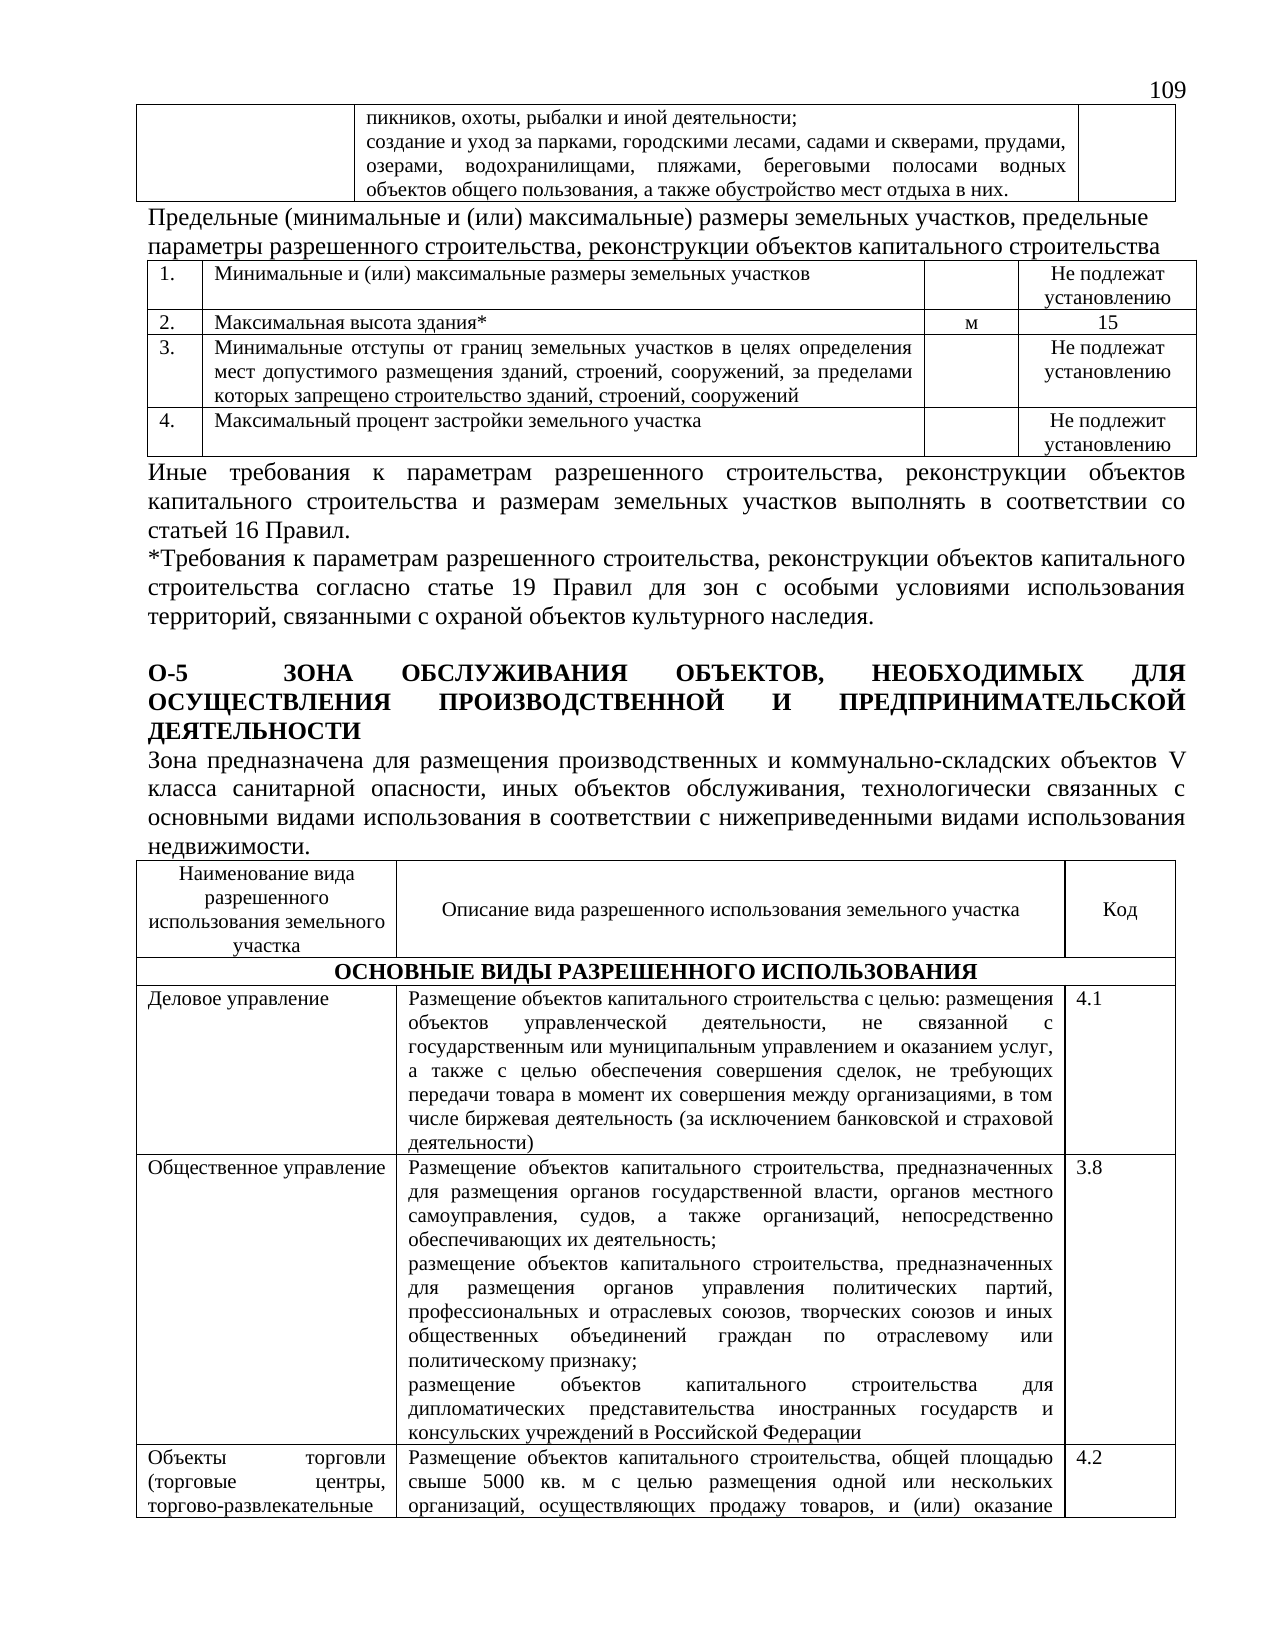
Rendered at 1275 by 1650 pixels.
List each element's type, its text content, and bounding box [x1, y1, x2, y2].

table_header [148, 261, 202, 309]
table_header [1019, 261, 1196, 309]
text Иные требования к параметрам разрешенного строительства, реконструкции объектов капитального строительства и размерам земельных участков выполнять в соответствии со статьей 16 Правил. [148, 457, 1186, 543]
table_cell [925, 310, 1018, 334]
text *Требования к параметрам разрешенного строительства, реконструкции объектов капитального строительства согласно статье 19 Правил для зон с особыми условиями использования территорий, связанными с охраной объектов культурного наследия. [148, 543, 1186, 630]
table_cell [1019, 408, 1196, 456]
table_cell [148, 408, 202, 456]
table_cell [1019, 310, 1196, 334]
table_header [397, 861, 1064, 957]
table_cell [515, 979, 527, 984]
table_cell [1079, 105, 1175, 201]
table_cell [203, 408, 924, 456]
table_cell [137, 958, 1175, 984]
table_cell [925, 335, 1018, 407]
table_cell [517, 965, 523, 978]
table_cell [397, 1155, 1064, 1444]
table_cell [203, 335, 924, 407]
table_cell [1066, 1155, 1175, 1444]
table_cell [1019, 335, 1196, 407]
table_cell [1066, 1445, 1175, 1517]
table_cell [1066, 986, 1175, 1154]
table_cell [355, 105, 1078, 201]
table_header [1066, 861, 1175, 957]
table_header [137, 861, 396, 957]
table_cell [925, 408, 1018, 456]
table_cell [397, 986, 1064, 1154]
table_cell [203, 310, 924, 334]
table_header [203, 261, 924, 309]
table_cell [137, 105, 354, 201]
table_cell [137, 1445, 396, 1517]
text Зона предназначена для размещения производственных и коммунально-складских объектов V класса санитарной опасности, иных объектов обслуживания, технологически связанных с основными видами использования в соответствии с нижеприведенными видами использования недвижимости. [148, 745, 1186, 860]
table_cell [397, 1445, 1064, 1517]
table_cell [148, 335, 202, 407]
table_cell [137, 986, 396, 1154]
text Предельные (минимальные и (или) максимальные) размеры земельных участков, предельные параметры разрешенного строительства, реконструкции объектов капитального строительства [148, 202, 1186, 259]
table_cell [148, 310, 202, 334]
text О-5 ЗОНА ОБСЛУЖИВАНИЯ ОБЪЕКТОВ, НЕОБХОДИМЫХ ДЛЯ ОСУЩЕСТВЛЕНИЯ ПРОИЗВОДСТВЕННОЙ И ПРЕДПРИНИМАТЕЛЬСКОЙ ДЕЯТЕЛЬНОСТИ [148, 658, 1186, 745]
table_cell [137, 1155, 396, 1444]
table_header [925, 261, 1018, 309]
